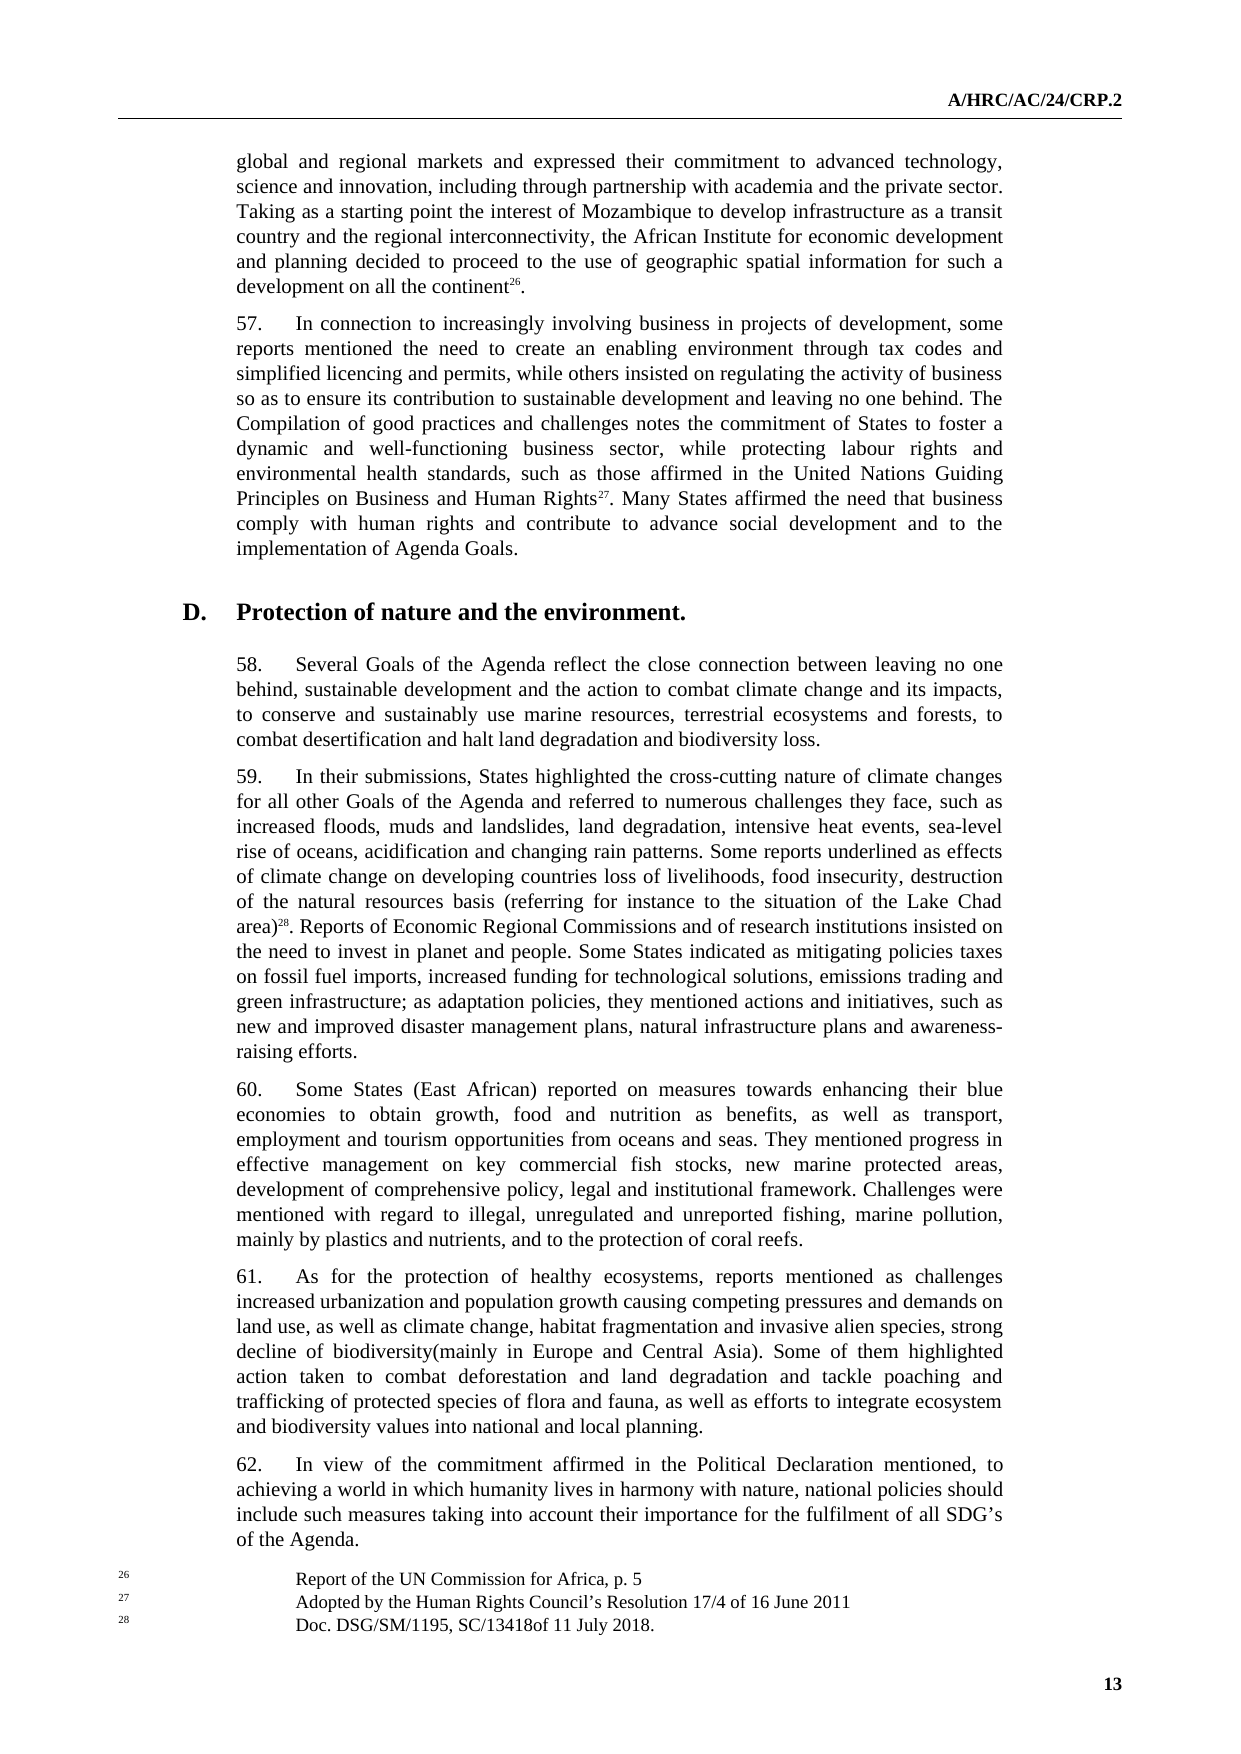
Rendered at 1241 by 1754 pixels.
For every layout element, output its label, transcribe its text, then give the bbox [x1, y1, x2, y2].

text 59. In their submissions, States highlighted the cross-cutting nature of climate changes for all other Goals of the Agenda and referred to numerous challenges they face, such as increased floods, muds and landslides, land degradation, intensive heat events, sea-level rise of oceans, acidification and changing rain patterns. Some reports underlined as effects of climate change on developing countries loss of livelihoods, food insecurity, destruction of the natural resources basis (referring for instance to the situation of the Lake Chad area). Reports of Economic Regional Commissions and of research institutions insisted on the need to invest in planet and people. Some States indicated as mitigating policies taxes on fossil fuel imports, increased funding for technological solutions, emissions trading and green infrastructure; as adaptation policies, they mentioned actions and initiatives, such as new and improved disaster management plans, natural infrastructure plans and awareness-raising efforts. [236, 763, 1004, 1063]
text 57. In connection to increasingly involving business in projects of development, some reports mentioned the need to create an enabling environment through tax codes and simplified licencing and permits, while others insisted on regulating the activity of business so as to ensure its contribution to sustainable development and leaving no one behind. The Compilation of good practices and challenges notes the commitment of States to foster a dynamic and well-functioning business sector, while protecting labour rights and environmental health standards, such as those affirmed in the United Nations Guiding Principles on Business and Human Rights. Many States affirmed the need that business comply with human rights and contribute to advance social development and to the implementation of Agenda Goals. [236, 310, 1004, 560]
text 60. Some States (East African) reported on measures towards enhancing their blue economies to obtain growth, food and nutrition as benefits, as well as transport, employment and tourism opportunities from oceans and seas. They mentioned progress in effective management on key commercial fish stocks, new marine protected areas, development of comprehensive policy, legal and institutional framework. Challenges were mentioned with regard to illegal, unregulated and unreported fishing, marine pollution, mainly by plastics and nutrients, and to the protection of coral reefs. [236, 1076, 1004, 1251]
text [236, 148, 1004, 298]
text D. Protection of nature and the environment. [118, 598, 1004, 626]
text 61. As for the protection of healthy ecosystems, reports mentioned as challenges increased urbanization and population growth causing competing pressures and demands on land use, as well as climate change, habitat fragmentation and invasive alien species, strong decline of biodiversity(mainly in Europe and Central Asia). Some of them highlighted action taken to combat deforestation and land degradation and tackle poaching and trafficking of protected species of flora and fauna, as well as efforts to integrate ecosystem and biodiversity values into national and local planning. [236, 1263, 1004, 1438]
text 58. Several Goals of the Agenda reflect the close connection between leaving no one behind, sustainable development and the action to combat climate change and its impacts, to conserve and sustainably use marine resources, terrestrial ecosystems and forests, to combat desertification and halt land degradation and biodiversity loss. [236, 651, 1004, 751]
text 62. In view of the commitment affirmed in the Political Declaration mentioned, to achieving a world in which humanity lives in harmony with nature, national policies should include such measures taking into account their importance for the fulfilment of all SDG’s of the Agenda. [236, 1451, 1004, 1551]
